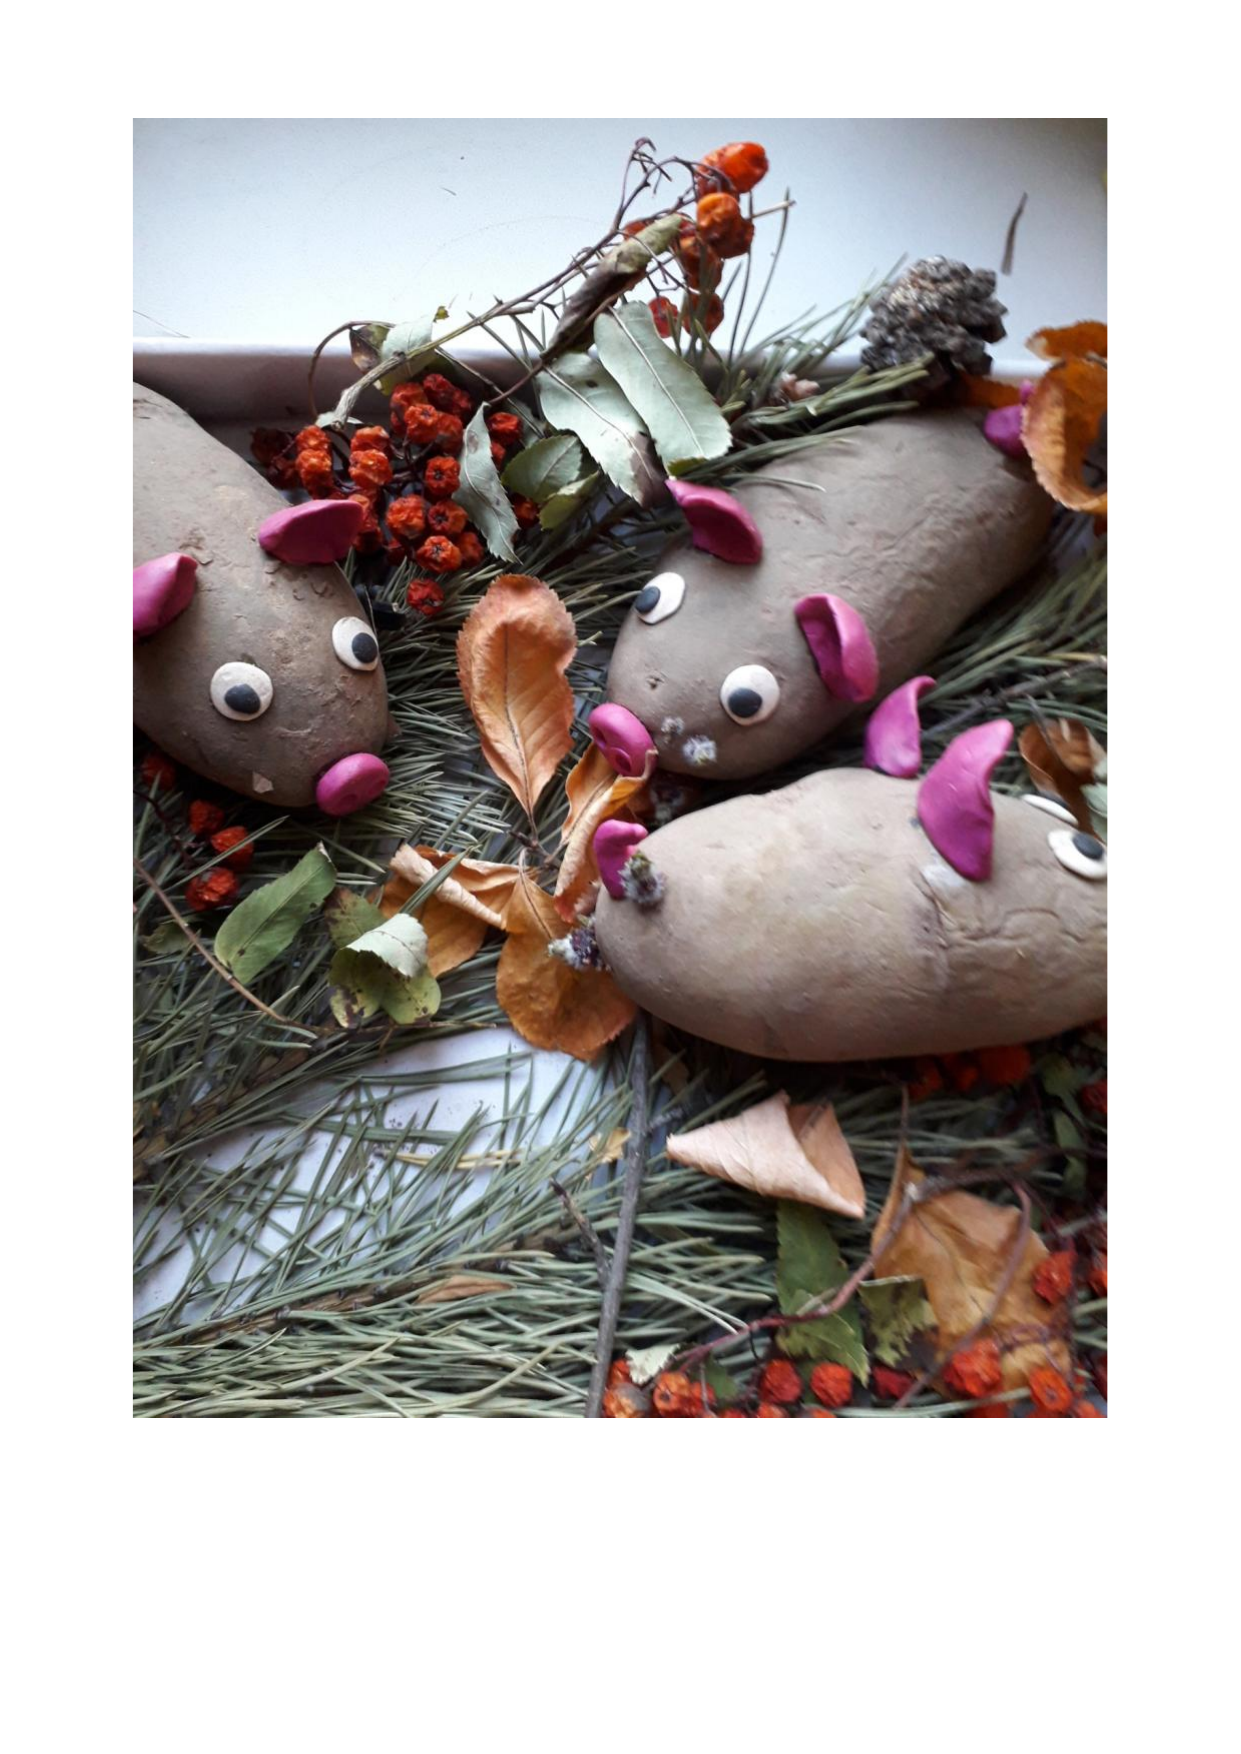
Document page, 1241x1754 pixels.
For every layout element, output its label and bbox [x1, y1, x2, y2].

picture [132, 118, 1108, 1418]
